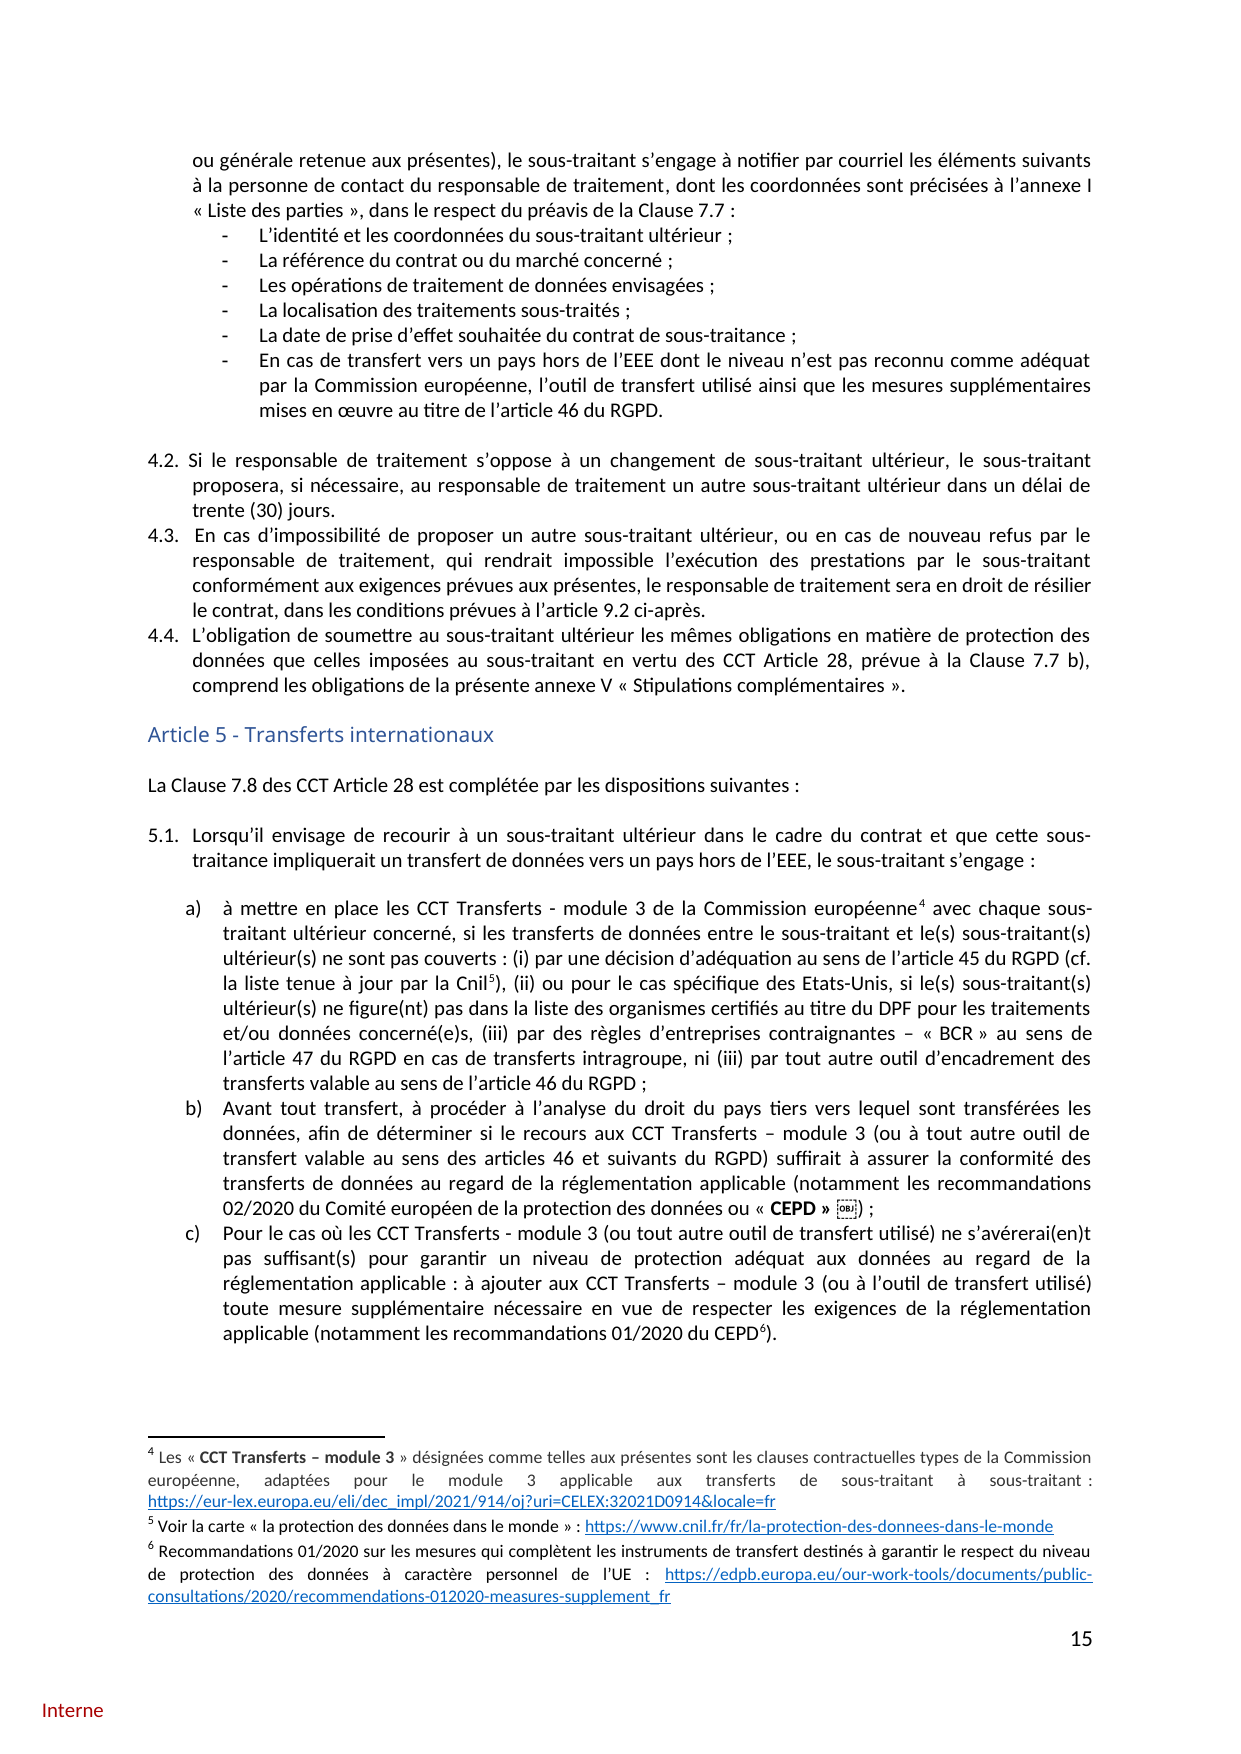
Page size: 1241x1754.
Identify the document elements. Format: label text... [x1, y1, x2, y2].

list Avant tout transfert, à procéder à l’analyse du droit du pays tiers vers lequel sont transférées les données, afin de déterminer si le recours aux CCT Transferts – module 3 (ou à tout autre outil de transfert valable au sens des articles 46 et suivants du RGPD) suffirait à assurer la conformité des transferts de données au regard de la réglementation applicable (notamment les recommandations 02/2020 du Comité européen de la protection des données ou « CEPD » ￼) ; [185, 1096, 1093, 1221]
list 4.2. Si le responsable de traitement s’oppose à un changement de sous-traitant ultérieur, le sous-traitant proposera, si nécessaire, au responsable de traitement un autre sous-traitant ultérieur dans un délai de trente (30) jours. [148, 448, 1093, 523]
list La date de prise d’effet souhaitée du contrat de sous-traitance ; [221, 323, 1093, 348]
list à mettre en place les CCT Transferts - module 3 de la Commission européenne avec chaque sous-traitant ultérieur concerné, si les transferts de données entre le sous-traitant et le(s) sous-traitant(s) ultérieur(s) ne sont pas couverts : (i) par une décision d’adéquation au sens de l’article 45 du RGPD (cf. la liste tenue à jour par la Cnil), (ii) ou pour le cas spécifique des Etats-Unis, si le(s) sous-traitant(s) ultérieur(s) ne figure(nt) pas dans la liste des organismes certifiés au titre du DPF pour les traitements et/ou données concerné(e)s, (iii) par des règles d’entreprises contraignantes – « BCR » au sens de l’article 47 du RGPD en cas de transferts intragroupe, ni (iii) par tout autre outil d’encadrement des transferts valable au sens de l’article 46 du RGPD ; [185, 896, 1093, 1096]
text 4.3. En cas d’impossibilité de proposer un autre sous-traitant ultérieur, ou en cas de nouveau refus par le responsable de traitement, qui rendrait impossible l’exécution des prestations par le sous-traitant conformément aux exigences prévues aux présentes, le responsable de traitement sera en droit de résilier le contrat, dans les conditions prévues à l’article 9.2 ci-après. [148, 523, 1093, 623]
list La référence du contrat ou du marché concerné ; [221, 248, 1093, 273]
list Pour le cas où les CCT Transferts - module 3 (ou tout autre outil de transfert utilisé) ne s’avérerai(en)t pas suffisant(s) pour garantir un niveau de protection adéquat aux données au regard de la réglementation applicable : à ajouter aux CCT Transferts – module 3 (ou à l’outil de transfert utilisé) toute mesure supplémentaire nécessaire en vue de respecter les exigences de la réglementation applicable (notamment les recommandations 01/2020 du CEPD). [185, 1221, 1093, 1346]
list La localisation des traitements sous-traités ; [221, 298, 1093, 323]
list En cas de transfert vers un pays hors de l’EEE dont le niveau n’est pas reconnu comme adéquat par la Commission européenne, l’outil de transfert utilisé ainsi que les mesures supplémentaires mises en œuvre au titre de l’article 46 du RGPD. [221, 348, 1093, 423]
subtitle Article 5 - Transferts internationaux [148, 723, 1093, 748]
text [148, 148, 1093, 223]
text 4.4. L’obligation de soumettre au sous-traitant ultérieur les mêmes obligations en matière de protection des données que celles imposées au sous-traitant en vertu des CCT Article 28, prévue à la Clause 7.7 b), comprend les obligations de la présente annexe V « Stipulations complémentaires ». [148, 623, 1093, 698]
list L’identité et les coordonnées du sous-traitant ultérieur ; [221, 223, 1093, 248]
list Les opérations de traitement de données envisagées ; [221, 273, 1093, 298]
list 5.1. Lorsqu’il envisage de recourir à un sous-traitant ultérieur dans le cadre du contrat et que cette sous-traitance impliquerait un transfert de données vers un pays hors de l’EEE, le sous-traitant s’engage : [148, 823, 1093, 873]
text La Clause 7.8 des CCT Article 28 est complétée par les dispositions suivantes : [148, 773, 1093, 798]
